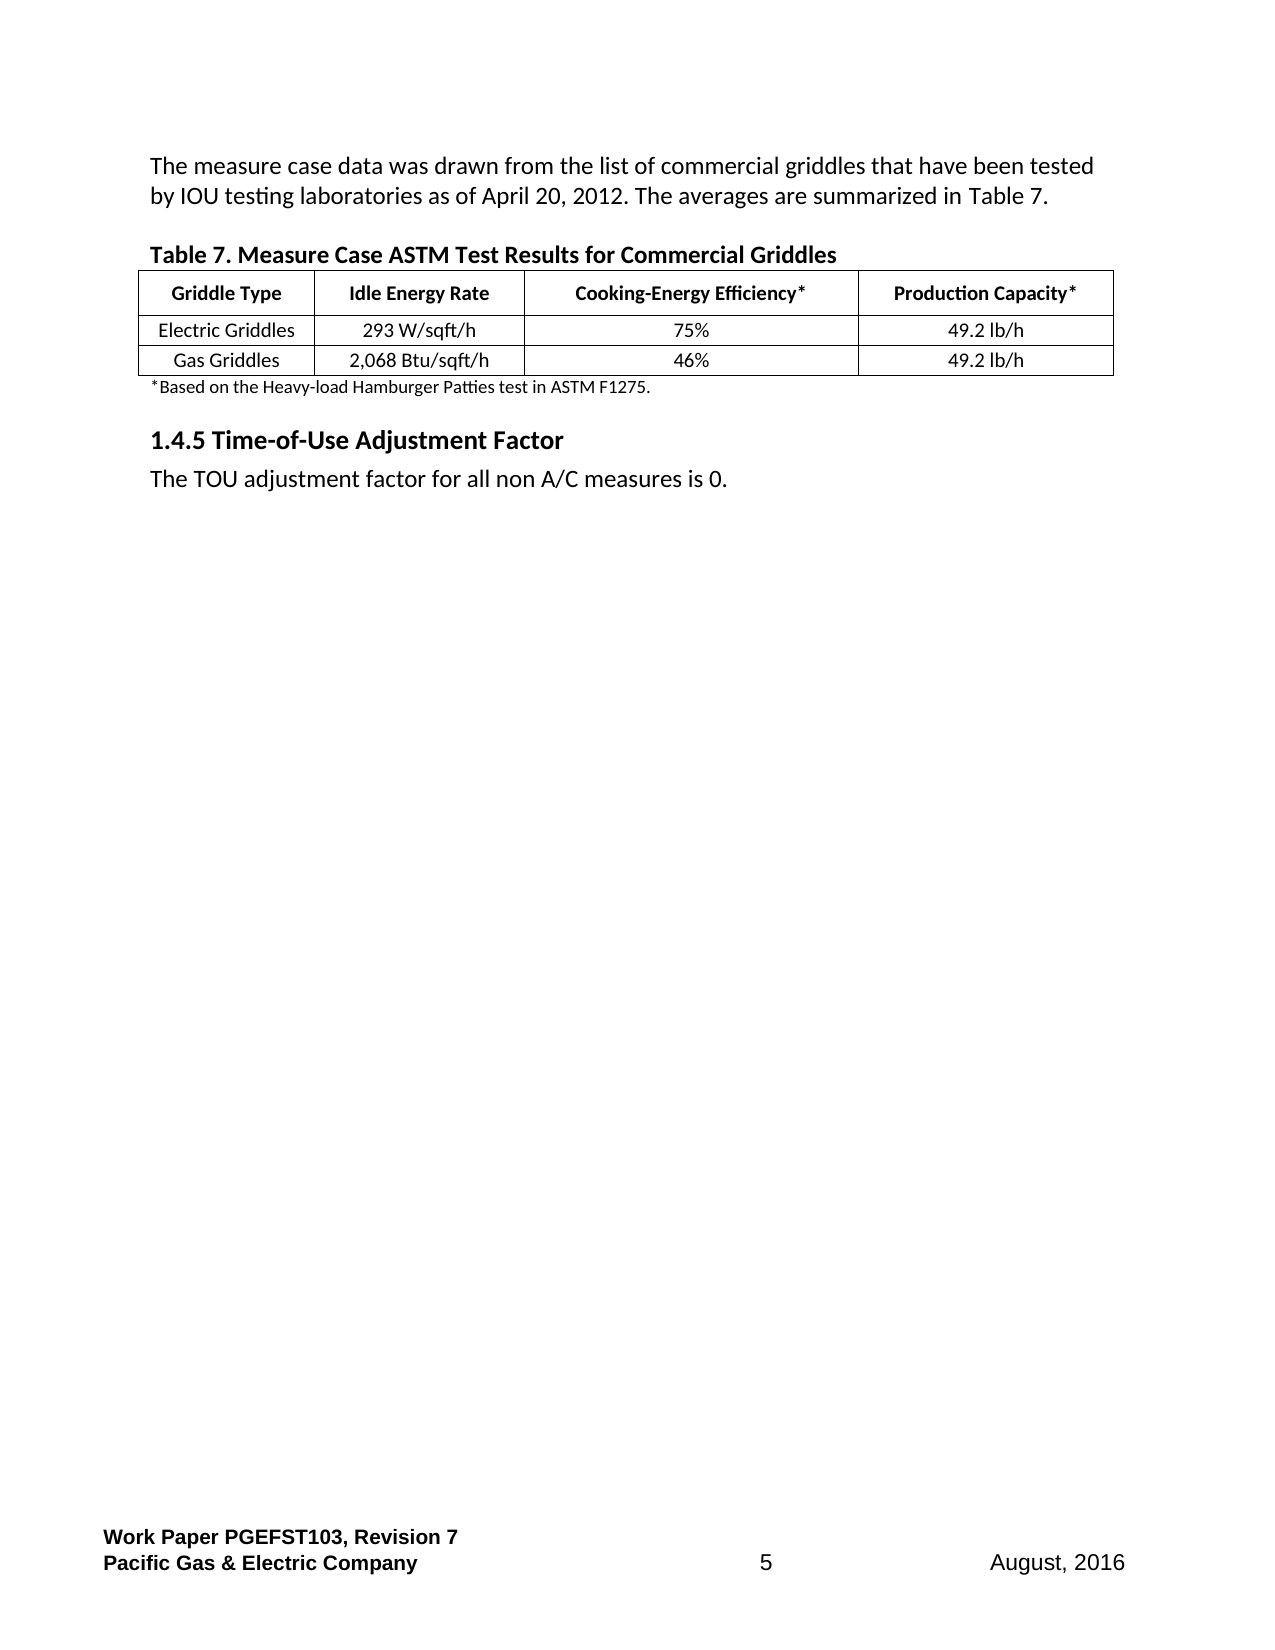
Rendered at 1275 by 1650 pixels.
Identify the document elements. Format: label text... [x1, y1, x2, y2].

text The measure case data was drawn from the list of commercial griddles that have been tested by IOU testing laboratories as of April 20, 2012. The averages are summarized in Table 7. [150, 150, 1125, 211]
table_header Production Capacity* [859, 271, 1113, 314]
text The TOU adjustment factor for all non A/C measures is 0. [150, 463, 1125, 493]
table_header Cooking-Energy Efficiency* [525, 271, 858, 314]
subtitle 1.4.5 Time-of-Use Adjustment Factor [150, 423, 1125, 457]
table_cell Gas Griddles [139, 346, 314, 374]
table_header Griddle Type [139, 271, 314, 314]
table_cell 49.2 lb/h [859, 316, 1113, 344]
table_cell 2,068 Btu/sqft/h [315, 346, 524, 374]
table_cell 49.2 lb/h [859, 346, 1113, 374]
table_cell 46% [525, 346, 858, 374]
table_cell 75% [525, 316, 858, 344]
text *Based on the Heavy-load Hamburger Patties test in ASTM F1275. [150, 376, 1125, 398]
table_header Idle Energy Rate [315, 271, 524, 314]
text Table 7. Measure Case ASTM Test Results for Commercial Griddles [150, 239, 1125, 269]
table_cell Electric Griddles [139, 316, 314, 344]
table_cell 293 W/sqft/h [315, 316, 524, 344]
